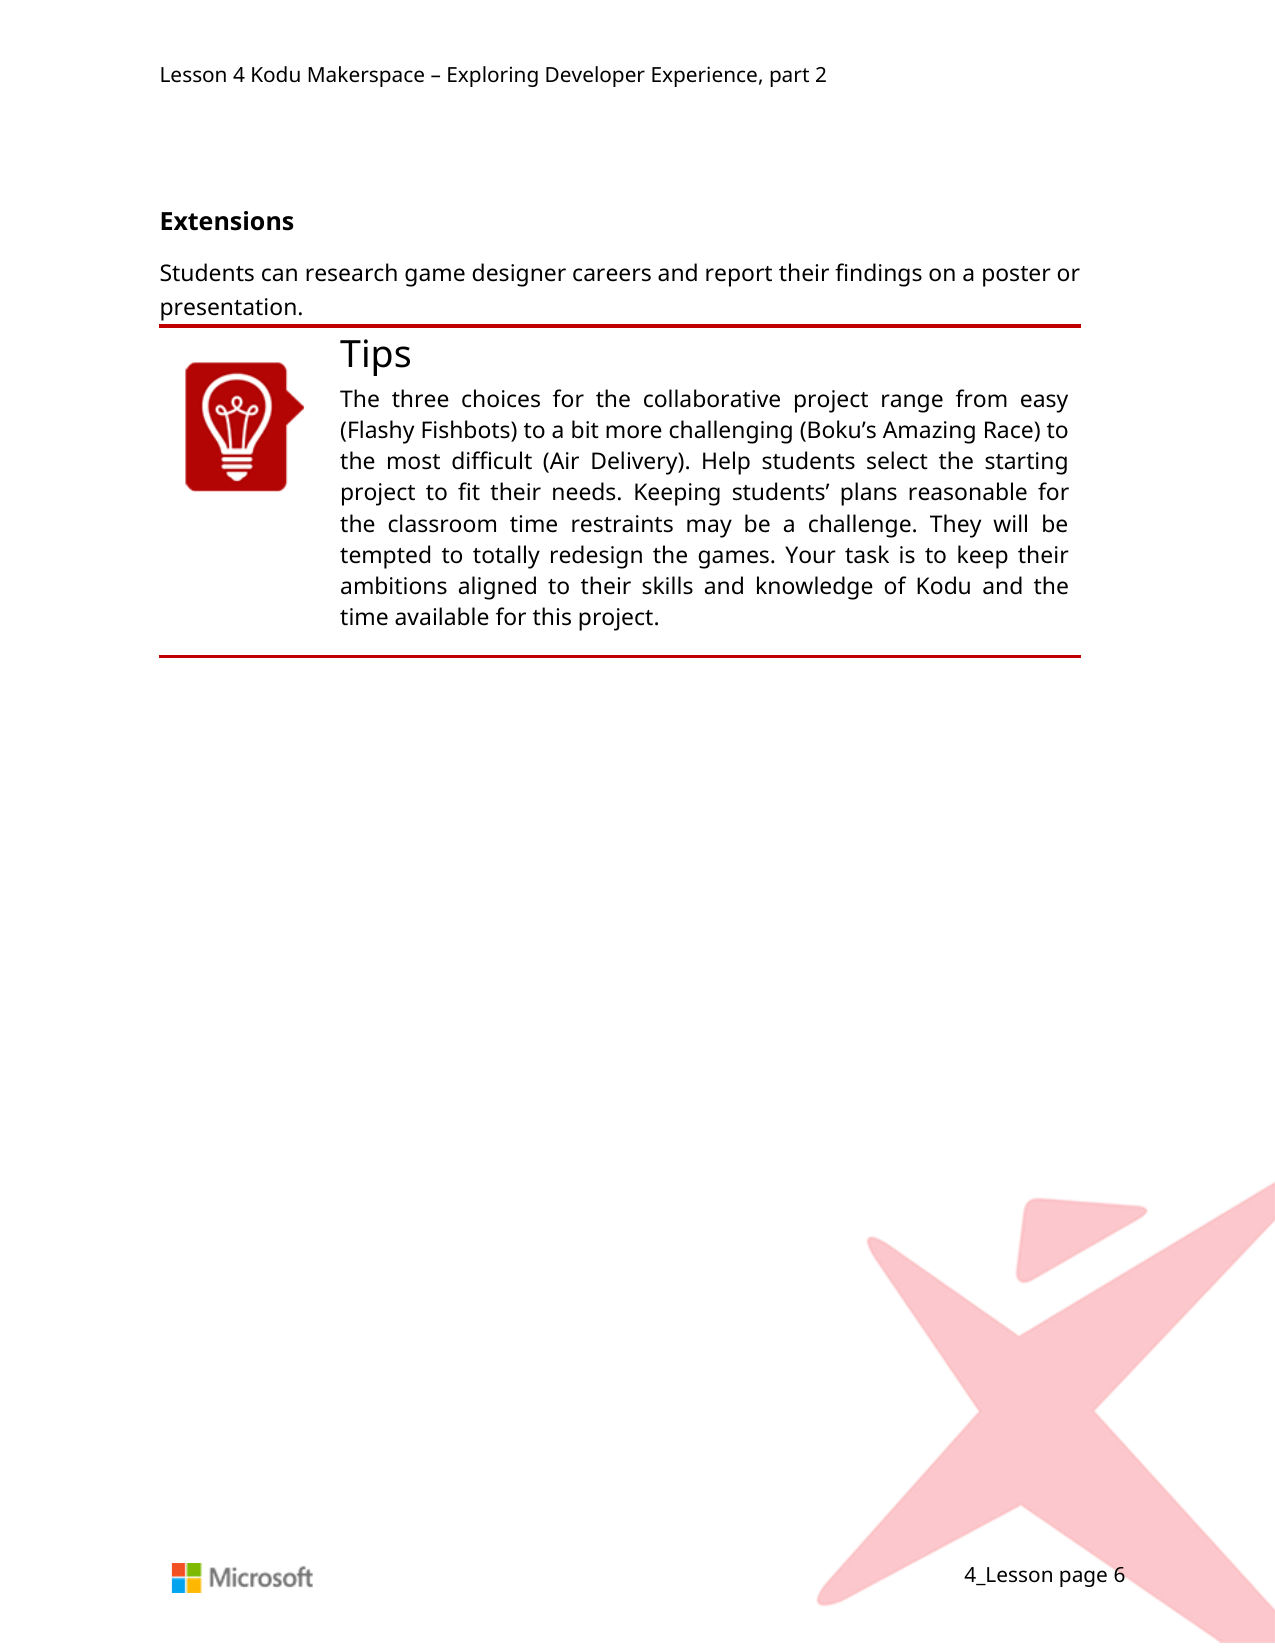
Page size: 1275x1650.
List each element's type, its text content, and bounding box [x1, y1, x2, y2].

picture [172, 361, 305, 493]
text Students can research game designer careers and report their findings on a poster or presentation. [159, 257, 1125, 322]
table_header Tips The three choices for the collaborative project range from easy (Flashy Fishbots) to a bit more challenging (Boku’s Amazing Race) to the most difficult (Air Delivery). Help students select the starting project to fit their needs. Keeping students’ plans reasonable for the classroom time restraints may be a challenge. They will be tempted to totally redesign the games. Your task is to keep their ambitions aligned to their skills and knowledge of Kodu and the time available for this project. [328, 328, 1081, 655]
table_header [159, 328, 328, 655]
picture [171, 1563, 313, 1593]
text Extensions [159, 203, 1125, 237]
picture [757, 1125, 1275, 1643]
